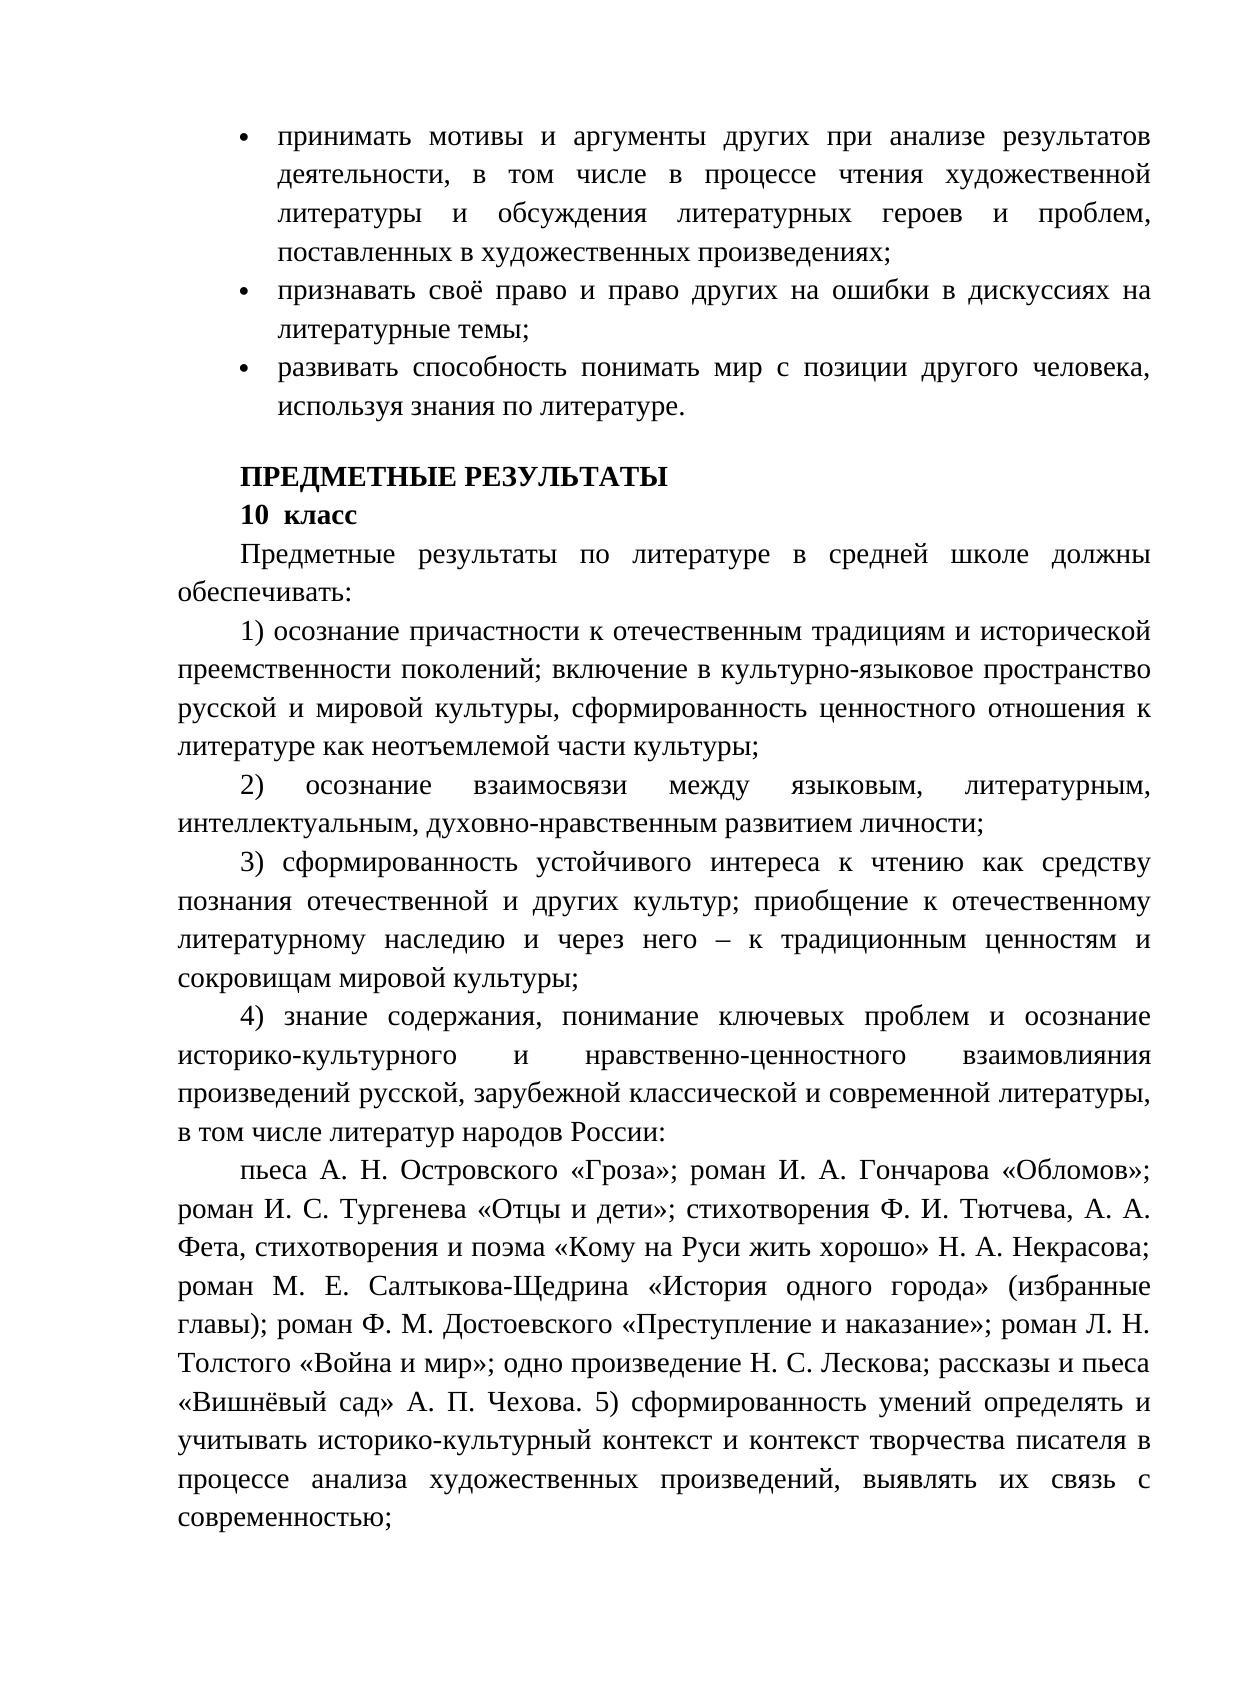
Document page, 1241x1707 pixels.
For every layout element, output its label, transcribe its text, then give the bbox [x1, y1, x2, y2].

text 10 класс [177, 497, 1152, 531]
list принимать мотивы и аргументы других при анализе результатов деятельности, в том числе в процессе чтения художественной литературы и обсуждения литературных героев и проблем, поставленных в художественных произведениях; [240, 118, 1152, 267]
text 2) осознание взаимосвязи между языковым, литературным, интеллектуальным, духовно-нравственным развитием личности; [177, 767, 1152, 839]
list признавать своё право и право других на ошибки в дискуссиях на литературные темы; [240, 272, 1152, 344]
text Предметные результаты по литературе в средней школе должны обеспечивать: [177, 536, 1152, 608]
list развивать способность понимать мир с позиции другого человека, используя знания по литературе. [240, 349, 1152, 421]
text 3) сформированность устойчивого интереса к чтению как средству познания отечественной и других культур; приобщение к отечественному литературному наследию и через него – к традиционным ценностям и сокровищам мировой культуры; [177, 844, 1152, 993]
text 4) знание содержания, понимание ключевых проблем и осознание историко-культурного и нравственно-ценностного взаимовлияния произведений русской, зарубежной классической и современной литературы, в том числе литератур народов России: [177, 998, 1152, 1147]
text 1) осознание причастности к отечественным традициям и исторической преемственности поколений; включение в культурно-языковое пространство русской и мировой культуры, сформированность ценностного отношения к литературе как неотъемлемой части культуры; [177, 613, 1152, 762]
text ПРЕДМЕТНЫЕ РЕЗУЛЬТАТЫ [177, 459, 1152, 492]
text пьеса А. Н. Островского «Гроза»; роман И. А. Гончарова «Обломов»; роман И. С. Тургенева «Отцы и дети»; стихотворения Ф. И. Тютчева, А. А. Фета, стихотворения и поэма «Кому на Руси жить хорошо» Н. А. Некрасова; роман М. Е. Салтыкова-Щедрина «История одного города» (избранные главы); роман Ф. М. Достоевского «Преступление и наказание»; роман Л. Н. Толстого «Война и мир»; одно произведение Н. С. Лескова; рассказы и пьеса «Вишнёвый сад» А. П. Чехова. 5) сформированность умений определять и учитывать историко-культурный контекст и контекст творчества писателя в процессе анализа художественных произведений, выявлять их связь с современностью; [177, 1152, 1152, 1533]
